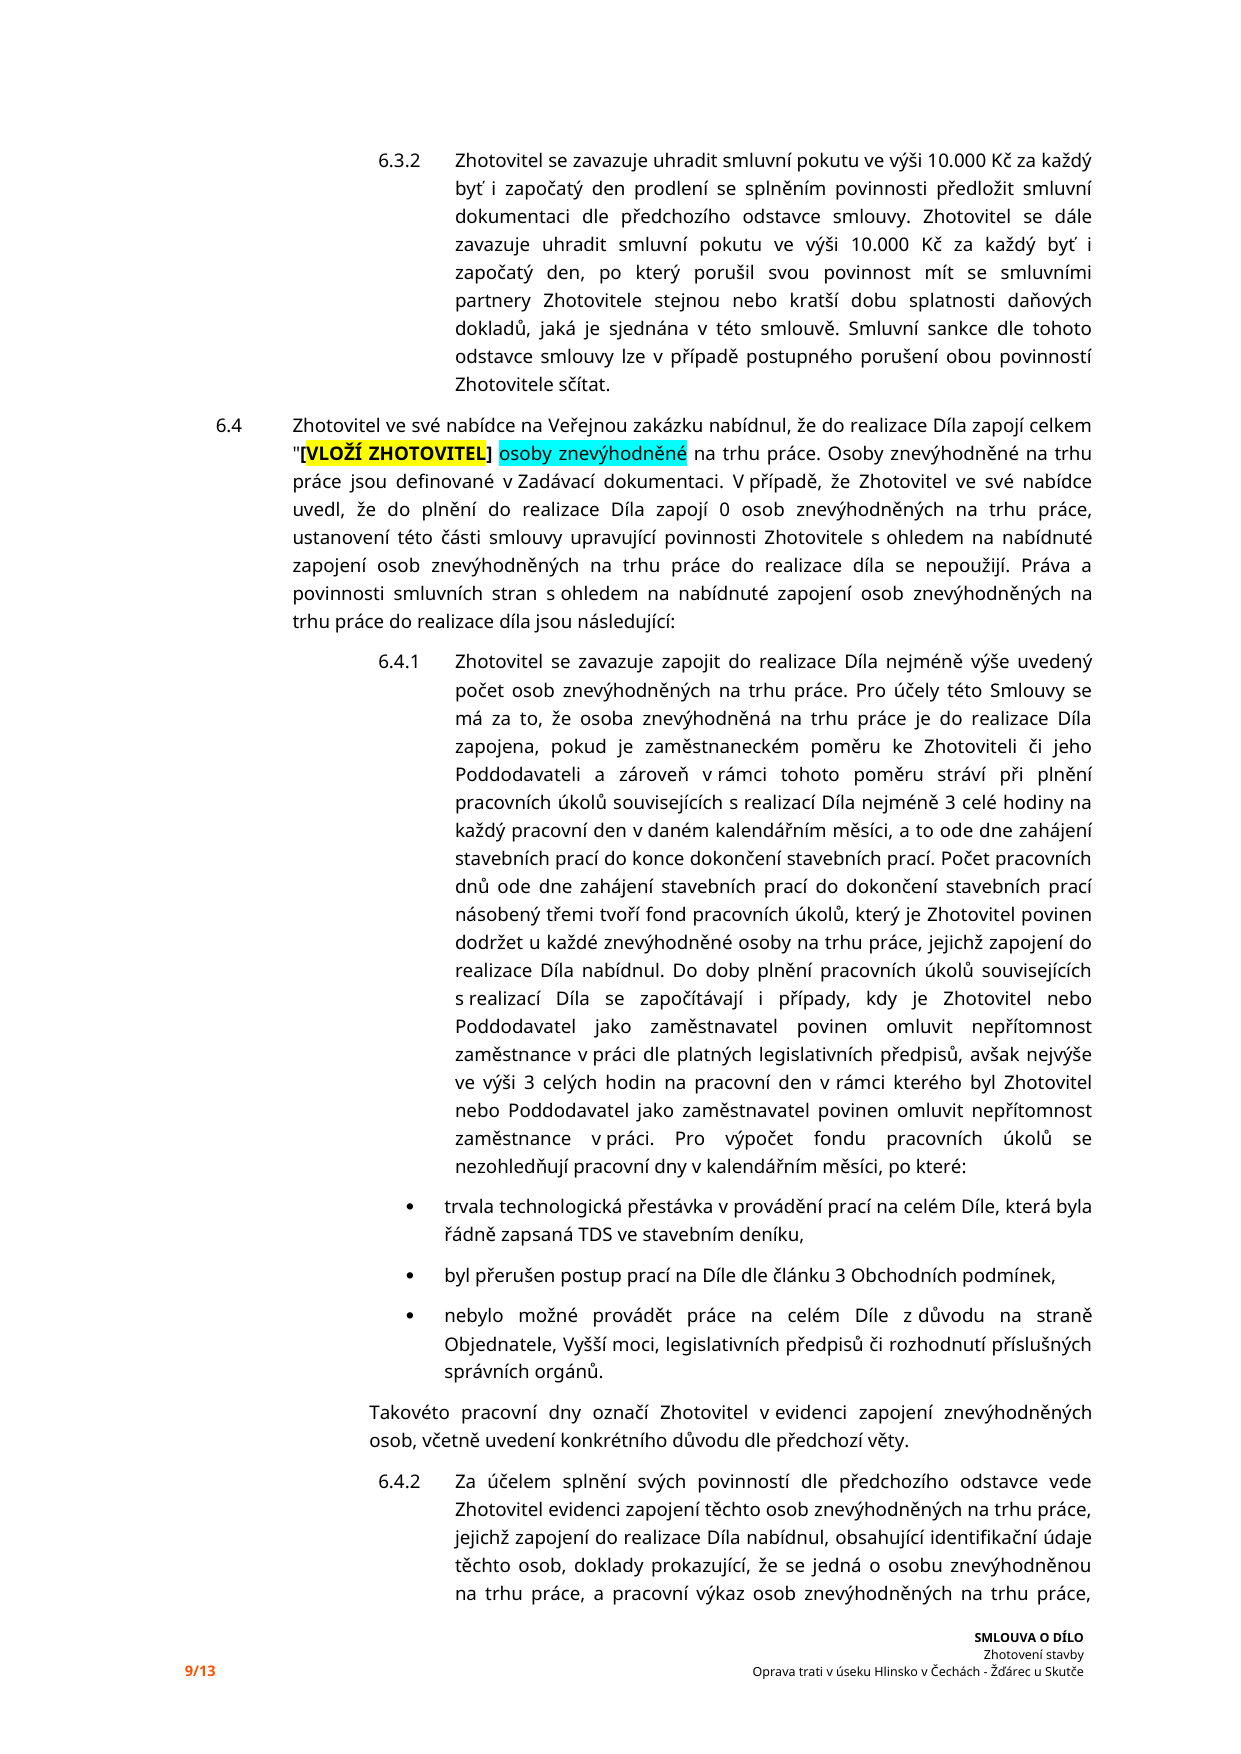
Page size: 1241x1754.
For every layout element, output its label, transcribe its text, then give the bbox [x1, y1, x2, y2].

text Zhotovitel se zavazuje zapojit do realizace Díla nejméně výše uvedený počet osob znevýhodněných na trhu práce. Pro účely této Smlouvy se má za to, že osoba znevýhodněná na trhu práce je do realizace Díla zapojena, pokud je zaměstnaneckém poměru ke Zhotoviteli či jeho Poddodavateli a zároveň v rámci tohoto poměru stráví při plnění pracovních úkolů souvisejících s realizací Díla nejméně 3 celé hodiny na každý pracovní den v daném kalendářním měsíci, a to ode dne zahájení stavebních prací do konce dokončení stavebních prací. Počet pracovních dnů ode dne zahájení stavebních prací do dokončení stavebních prací násobený třemi tvoří fond pracovních úkolů, který je Zhotovitel povinen dodržet u každé znevýhodněné osoby na trhu práce, jejichž zapojení do realizace Díla nabídnul. Do doby plnění pracovních úkolů souvisejících s realizací Díla se započítávají i případy, kdy je Zhotovitel nebo Poddodavatel jako zaměstnavatel povinen omluvit nepřítomnost zaměstnance v práci dle platných legislativních předpisů, avšak nejvýše ve výši 3 celých hodin na pracovní den v rámci kterého byl Zhotovitel nebo Poddodavatel jako zaměstnavatel povinen omluvit nepřítomnost zaměstnance v práci. Pro výpočet fondu pracovních úkolů se nezohledňují pracovní dny v kalendářním měsíci, po které: [378, 649, 1093, 1179]
list trvala technologická přestávka v provádění prací na celém Díle, která byla řádně zapsaná TDS ve stavebním deníku, [407, 1194, 1093, 1247]
list byl přerušen postup prací na Díle dle článku 3 Obchodních podmínek, [407, 1262, 1093, 1288]
list nebylo možné provádět práce na celém Díle z důvodu na straně Objednatele, Vyšší moci, legislativních předpisů či rozhodnutí příslušných správních orgánů. [407, 1303, 1093, 1384]
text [378, 1468, 1093, 1606]
list Takovéto pracovní dny označí Zhotovitel v evidenci zapojení znevýhodněných osob, včetně uvedení konkrétního důvodu dle předchozí věty. [369, 1399, 1093, 1453]
text Zhotovitel ve své nabídce na Veřejnou zakázku nabídnul, že do realizace Díla zapojí celkem "[VLOŽÍ ZHOTOVITEL] osoby znevýhodněné na trhu práce. Osoby znevýhodněné na trhu práce jsou definované v Zadávací dokumentaci. V případě, že Zhotovitel ve své nabídce uvedl, že do plnění do realizace Díla zapojí 0 osob znevýhodněných na trhu práce, ustanovení této části smlouvy upravující povinnosti Zhotovitele s ohledem na nabídnuté zapojení osob znevýhodněných na trhu práce do realizace díla se nepoužijí. Práva a povinnosti smluvních stran s ohledem na nabídnuté zapojení osob znevýhodněných na trhu práce do realizace díla jsou následující: [216, 412, 1093, 634]
text Zhotovitel se zavazuje uhradit smluvní pokutu ve výši 10.000 Kč za každý byť i započatý den prodlení se splněním povinnosti předložit smluvní dokumentaci dle předchozího odstavce smlouvy. Zhotovitel se dále zavazuje uhradit smluvní pokutu ve výši 10.000 Kč za každý byť i započatý den, po který porušil svou povinnost mít se smluvními partnery Zhotovitele stejnou nebo kratší dobu splatnosti daňových dokladů, jaká je sjednána v této smlouvě. Smluvní sankce dle tohoto odstavce smlouvy lze v případě postupného porušení obou povinností Zhotovitele sčítat. [378, 147, 1093, 397]
